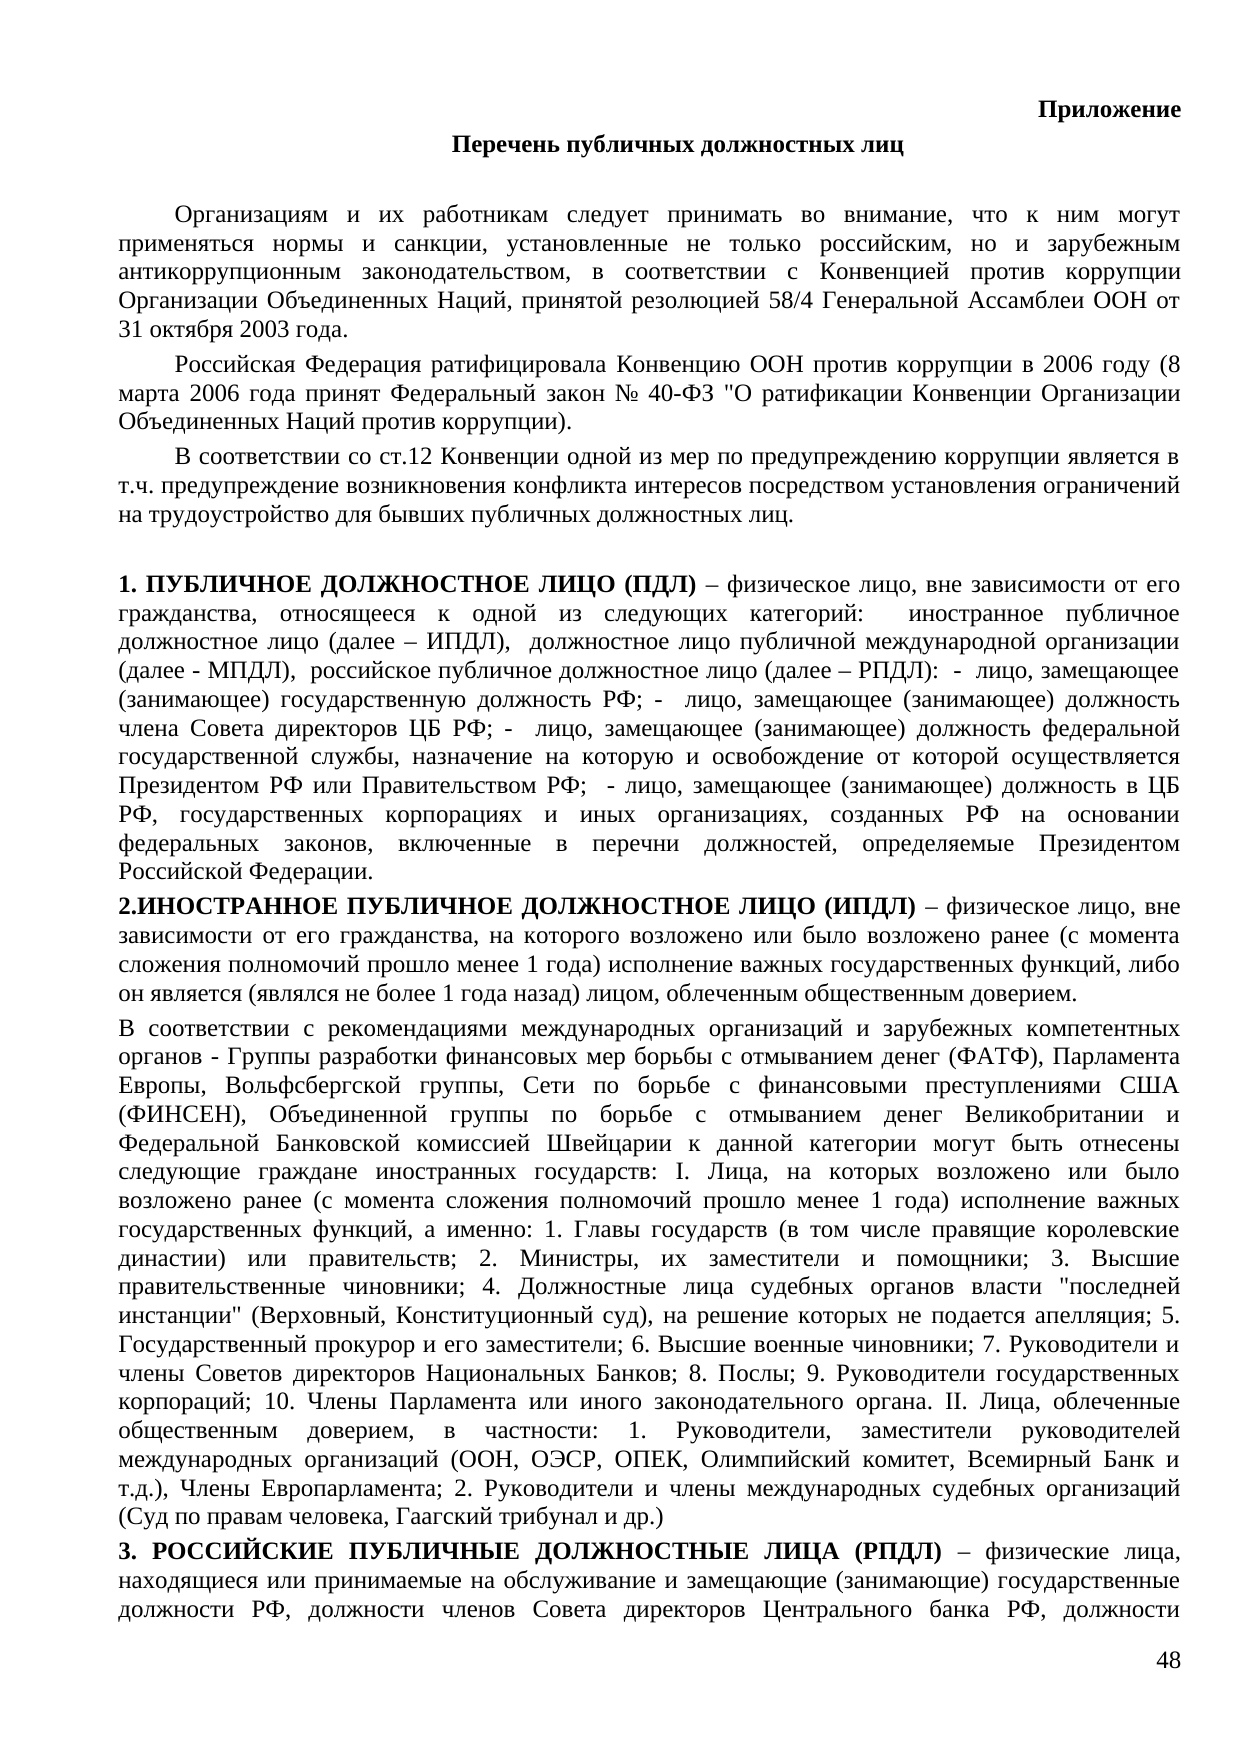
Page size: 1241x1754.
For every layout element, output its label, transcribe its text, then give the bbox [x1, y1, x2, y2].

text Перечень публичных должностных лиц [118, 129, 1181, 158]
text Российская Федерация ратифицировала Конвенцию ООН против коррупции в 2006 году (8 марта 2006 года принят Федеральный закон № 40-ФЗ "О ратификации Конвенции Организации Объединенных Наций против коррупции). [118, 349, 1181, 435]
text Приложение [118, 94, 1181, 123]
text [118, 1536, 1181, 1623]
text 2.ИНОСТРАННОЕ ПУБЛИЧНОЕ ДОЛЖНОСТНОЕ ЛИЦО (ИПДЛ) – физическое лицо, вне зависимости от его гражданства, на которого возложено или было возложено ранее (с момента сложения полномочий прошло менее 1 года) исполнение важных государственных функций, либо он является (являлся не более 1 года назад) лицом, облеченным общественным доверием. [118, 891, 1181, 1006]
text В соответствии с рекомендациями международных организаций и зарубежных компетентных органов - Группы разработки финансовых мер борьбы с отмыванием денег (ФАТФ), Парламента Европы, Вольфсбергской группы, Сети по борьбе с финансовыми преступлениями США (ФИНСЕН), Объединенной группы по борьбе с отмыванием денег Великобритании и Федеральной Банковской комиссией Швейцарии к данной категории могут быть отнесены следующие граждане иностранных государств: I. Лица, на которых возложено или было возложено ранее (с момента сложения полномочий прошло менее 1 года) исполнение важных государственных функций, а именно: 1. Главы государств (в том числе правящие королевские династии) или правительств; 2. Министры, их заместители и помощники; 3. Высшие правительственные чиновники; 4. Должностные лица судебных органов власти "последней инстанции" (Верховный, Конституционный суд), на решение которых не подается апелляция; 5. Государственный прокурор и его заместители; 6. Высшие военные чиновники; 7. Руководители и члены Советов директоров Национальных Банков; 8. Послы; 9. Руководители государственных корпораций; 10. Члены Парламента или иного законодательного органа. II. Лица, облеченные общественным доверием, в частности: 1. Руководители, заместители руководителей международных организаций (ООН, ОЭСР, ОПЕК, Олимпийский комитет, Всемирный Банк и т.д.), Члены Европарламента; 2. Руководители и члены международных судебных организаций (Суд по правам человека, Гаагский трибунал и др.) [118, 1013, 1181, 1530]
text В соответствии со ст.12 Конвенции одной из мер по предупреждению коррупции является в т.ч. предупреждение возникновения конфликта интересов посредством установления ограничений на трудоустройство для бывших публичных должностных лиц. [118, 441, 1181, 528]
text Организациям и их работникам следует принимать во внимание, что к ним могут применяться нормы и санкции, установленные не только российским, но и зарубежным антикоррупционным законодательством, в соответствии с Конвенцией против коррупции Организации Объединенных Наций, принятой резолюцией 58/4 Генеральной Ассамблеи ООН от 31 октября 2003 года. [118, 199, 1181, 343]
text 1. ПУБЛИЧНОЕ ДОЛЖНОСТНОЕ ЛИЦО (ПДЛ) – физическое лицо, вне зависимости от его гражданства, относящееся к одной из следующих категорий: иностранное публичное должностное лицо (далее – ИПДЛ), должностное лицо публичной международной организации (далее - МПДЛ), российское публичное должностное лицо (далее – РПДЛ): - лицо, замещающее (занимающее) государственную должность РФ; - лицо, замещающее (занимающее) должность члена Совета директоров ЦБ РФ; - лицо, замещающее (занимающее) должность федеральной государственной службы, назначение на которую и освобождение от которой осуществляется Президентом РФ или Правительством РФ; - лицо, замещающее (занимающее) должность в ЦБ РФ, государственных корпорациях и иных организациях, созданных РФ на основании федеральных законов, включенные в перечни должностей, определяемые Президентом Российской Федерации. [118, 569, 1181, 885]
